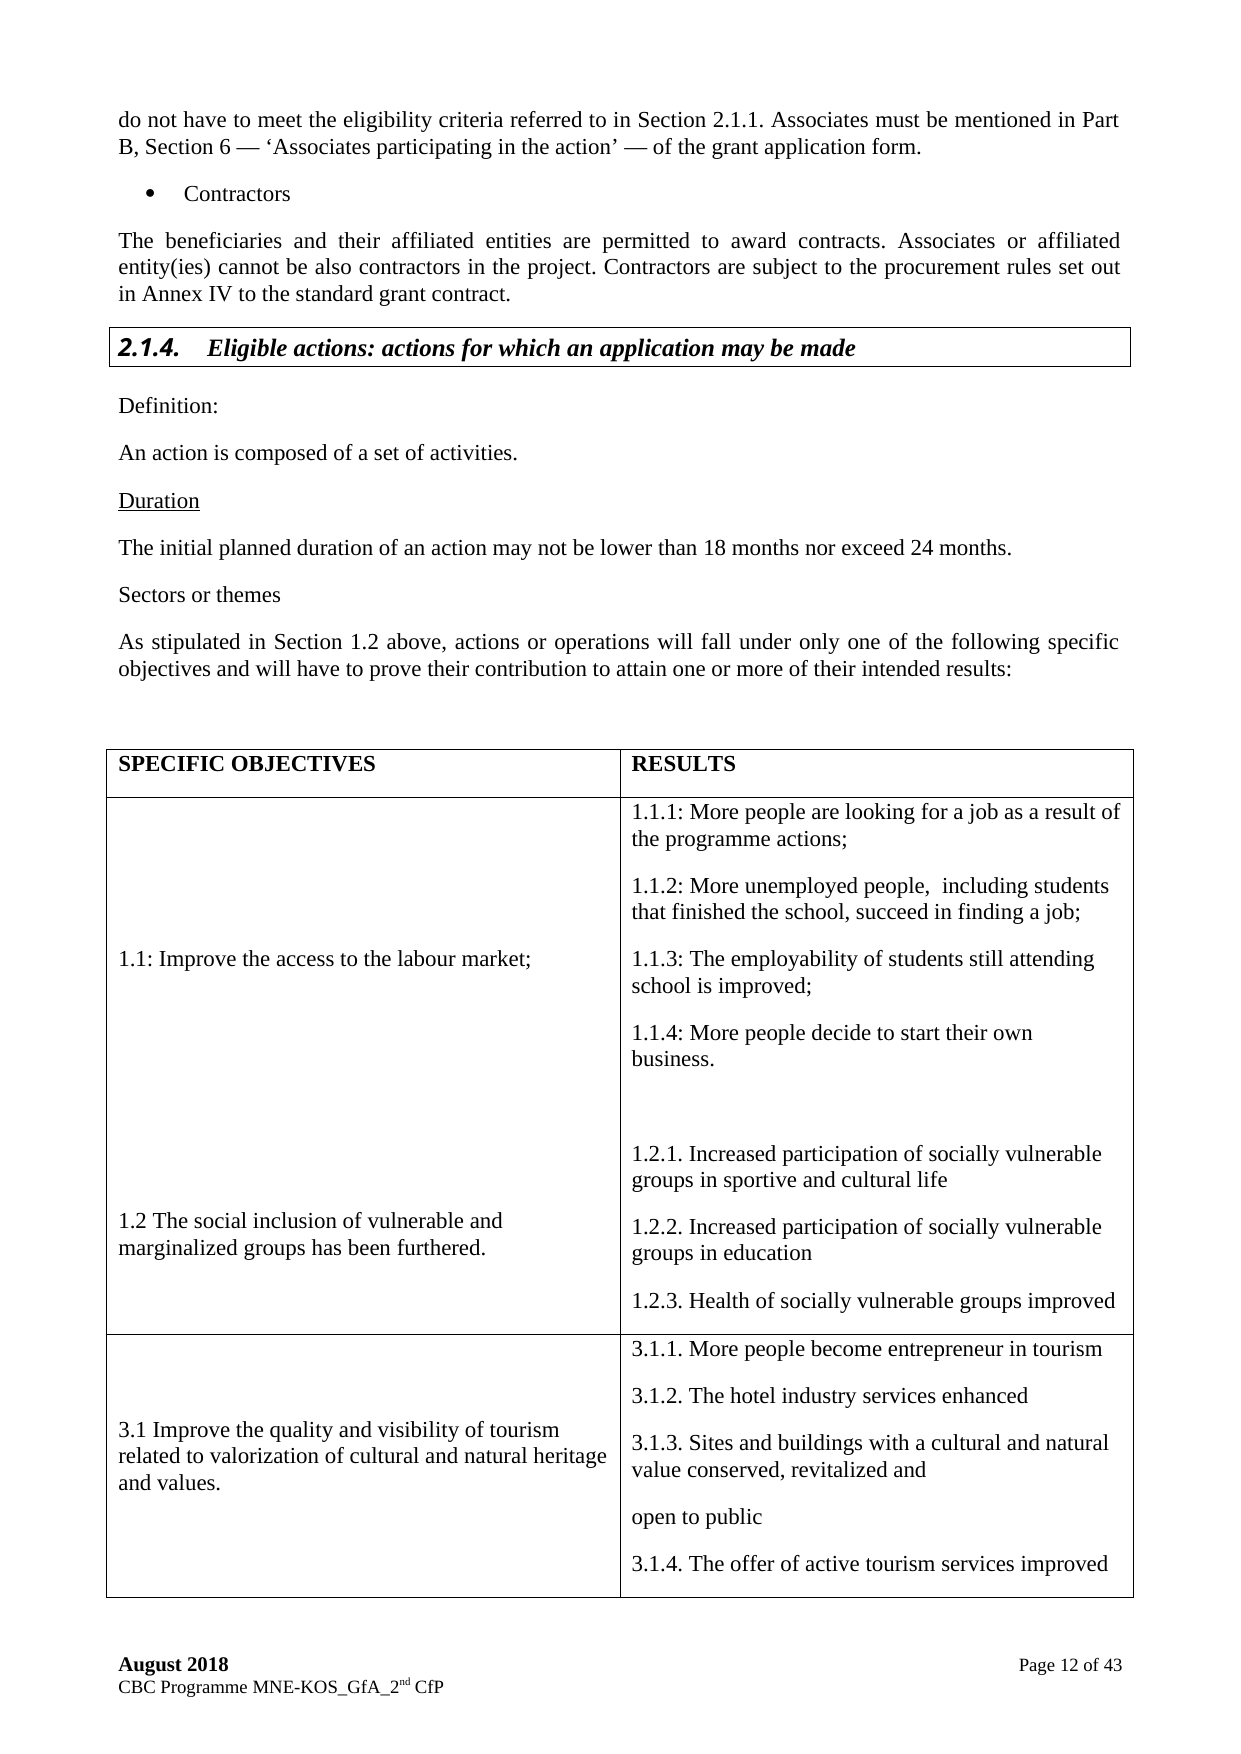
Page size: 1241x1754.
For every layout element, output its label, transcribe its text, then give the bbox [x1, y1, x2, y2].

table_header SPECIFIC OBJECTIVES [107, 750, 620, 797]
text Definition: [118, 392, 1122, 419]
text The initial planned duration of an action may not be lower than 18 months nor exceed 24 months. [118, 534, 1122, 560]
list Contractors [146, 180, 1122, 206]
text An action is composed of a set of activities. [118, 439, 1122, 466]
text Sectors or themes [118, 581, 1122, 607]
table_cell 1.1.1: More people are looking for a job as a result of the programme actions; 1.1.2: More unemployed people, including students that finished the school, succeed in finding a job; 1.1.3: The employability of students still attending school is improved; 1.1.4: More people decide to start their own business. 1.2.1. Increased participation of socially vulnerable groups in sportive and cultural life 1.2.2. Increased participation of socially vulnerable groups in education 1.2.3. Health of socially vulnerable groups improved [621, 798, 1133, 1334]
text Eligible actions: actions for which an application may be made [110, 328, 1130, 366]
text As stipulated in Section 1.2 above, actions or operations will fall under only one of the following specific objectives and will have to prove their contribution to attain one or more of their intended results: [118, 628, 1122, 681]
table_cell 3.1.1. More people become entrepreneur in tourism 3.1.2. The hotel industry services enhanced 3.1.3. Sites and buildings with a cultural and natural value conserved, revitalized and open to public 3.1.4. The offer of active tourism services improved [621, 1335, 1133, 1597]
table_cell 3.1 Improve the quality and visibility of tourism related to valorization of cultural and natural heritage and values. [107, 1335, 620, 1597]
table_header RESULTS [621, 750, 1133, 797]
text The beneficiaries and their affiliated entities are permitted to award contracts. Associates or affiliated entity(ies) cannot be also contractors in the project. Contractors are subject to the procurement rules set out in Annex IV to the standard grant contract. [118, 227, 1122, 306]
table_cell 1.1: Improve the access to the labour market; 1.2 The social inclusion of vulnerable and marginalized groups has been furthered. [107, 798, 620, 1334]
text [118, 106, 1122, 159]
text Duration [118, 487, 1122, 513]
